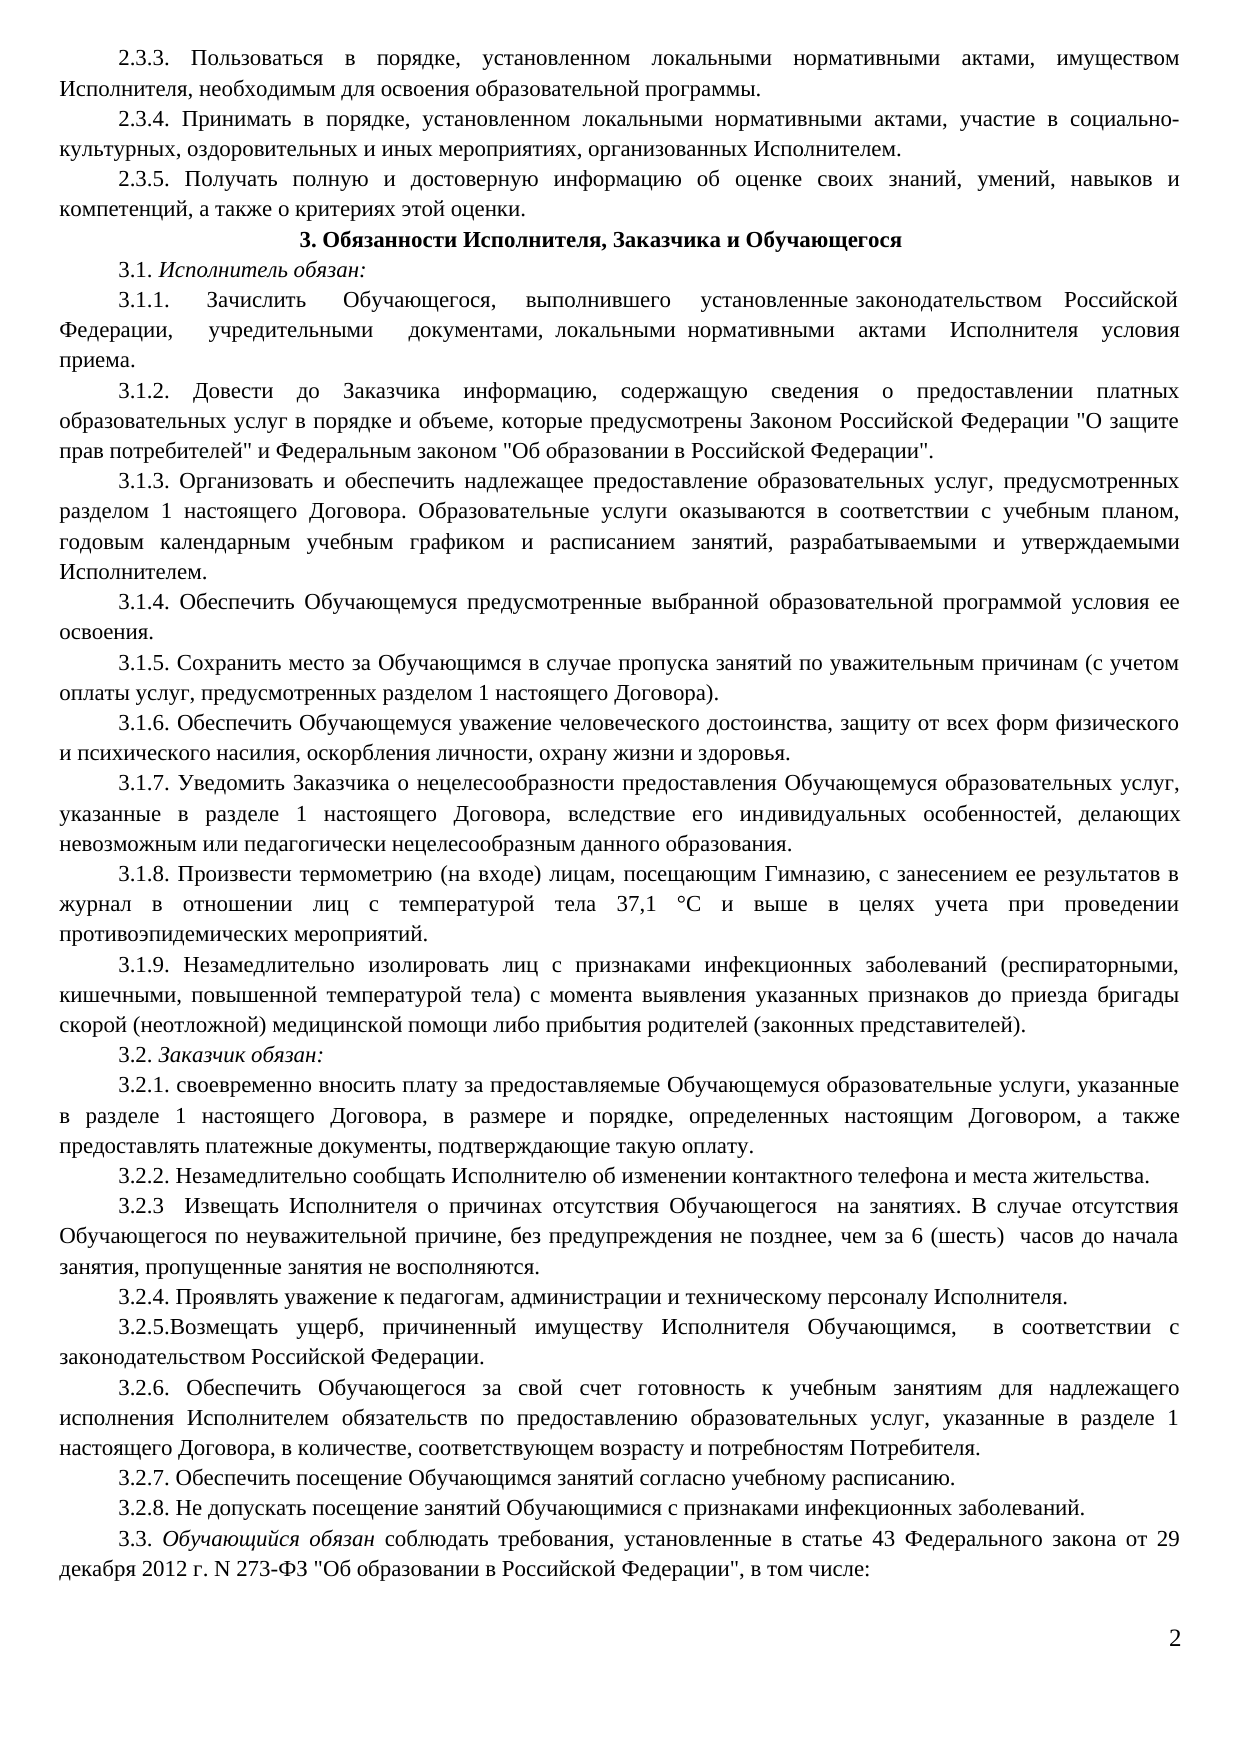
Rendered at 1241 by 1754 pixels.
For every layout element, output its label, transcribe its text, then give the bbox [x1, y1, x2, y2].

text 2.3.4. Принимать в порядке, установленном локальными нормативными актами, участие в социально-культурных, оздоровительных и иных мероприятиях, организованных Исполнителем. [59, 105, 1181, 161]
text 3.2.6. Обеспечить Обучающегося за свой счет готовность к учебным занятиям для надлежащего исполнения Исполнителем обязательств по предоставлению образовательных услуг, указанные в разделе 1 настоящего Договора, в количестве, соответствующем возрасту и потребностям Потребителя. [59, 1373, 1181, 1460]
text 3.1.7. Уведомить Заказчика о нецелесообразности предоставления Обучающемуся образовательных услуг, указанные в разделе 1 настоящего Договора, вследствие его индивидуальных особенностей, делающих невозможным или педагогически нецелесообразным данного образования. [59, 769, 1181, 856]
text 3.2.1. своевременно вносить плату за предоставляемые Обучающемуся образовательные услуги, указанные в разделе 1 настоящего Договора, в размере и порядке, определенных настоящим Договором, а также предоставлять платежные документы, подтверждающие такую оплату. [59, 1071, 1181, 1158]
text 3.1.4. Обеспечить Обучающемуся предусмотренные выбранной образовательной программой условия ее освоения. [59, 588, 1181, 645]
text 3.1.2. Довести до Заказчика информацию, содержащую сведения о предоставлении платных образовательных услуг в порядке и объеме, которые предусмотрены Законом Российской Федерации "О защите прав потребителей" и Федеральным законом "Об образовании в Российской Федерации". [59, 377, 1181, 463]
text 3.2.2. Незамедлительно сообщать Исполнителю об изменении контактного телефона и места жительства. [59, 1162, 1181, 1188]
text 2.3.5. Получать полную и достоверную информацию об оценке своих знаний, умений, навыков и компетенций, а также о критериях этой оценки. [59, 165, 1181, 222]
text 3.1.3. Организовать и обеспечить надлежащее предоставление образовательных услуг, предусмотренных разделом 1 настоящего Договора. Образовательные услуги оказываются в соответствии с учебным планом, годовым календарным учебным графиком и расписанием занятий, разрабатываемыми и утверждаемыми Исполнителем. [59, 467, 1181, 584]
text 3.2.8. Не допускать посещение занятий Обучающимися с признаками инфекционных заболеваний. [59, 1494, 1181, 1521]
text 3.2.4. Проявлять уважение к педагогам, администрации и техническому персоналу Исполнителя. [59, 1283, 1181, 1309]
text 3.2.3 Извещать Исполнителя о причинах отсутствия Обучающегося на занятиях. В случае отсутствия Обучающегося по неуважительной причине, без предупреждения не позднее, чем за 6 (шесть) часов до начала занятия, пропущенные занятия не восполняются. [59, 1192, 1181, 1279]
text 3.1.5. Сохранить место за Обучающимся в случае пропуска занятий по уважительным причинам (с учетом оплаты услуг, предусмотренных разделом 1 настоящего Договора). [59, 648, 1181, 705]
text 3.3. Обучающийся обязан соблюдать требования, установленные в статье 43 Федерального закона от 29 декабря 2012 г. N 273-ФЗ "Об образовании в Российской Федерации", в том числе: [59, 1524, 1181, 1581]
text 3.2.7. Обеспечить посещение Обучающимся занятий согласно учебному расписанию. [59, 1464, 1181, 1491]
text 3.2. Заказчик обязан: [59, 1041, 1181, 1068]
text 2.3.3. Пользоваться в порядке, установленном локальными нормативными актами, имуществом Исполнителя, необходимым для освоения образовательной программы. [59, 44, 1181, 101]
text 3.1. Исполнитель обязан: [59, 256, 1181, 282]
text 3.1.9. Незамедлительно изолировать лиц с признаками инфекционных заболеваний (респираторными, кишечными, повышенной температурой тела) с момента выявления указанных признаков до приезда бригады скорой (неотложной) медицинской помощи либо прибытия родителей (законных представителей). [59, 951, 1181, 1037]
text 3.1.8. Произвести термометрию (на входе) лицам, посещающим Гимназию, с занесением ее результатов в журнал в отношении лиц с температурой тела 37,1 °C и выше в целях учета при проведении противоэпидемических мероприятий. [59, 860, 1181, 947]
text 3.1.1. Зачислить Обучающегося, выполнившего установленные законодательством Российской Федерации, учредительными документами, локальными нормативными актами Исполнителя условия приема. [59, 286, 1181, 373]
text 3.1.6. Обеспечить Обучающемуся уважение человеческого достоинства, защиту от всех форм физического и психического насилия, оскорбления личности, охрану жизни и здоровья. [59, 709, 1181, 766]
text 3.2.5.Возмещать ущерб, причиненный имуществу Исполнителя Обучающимся, в соответствии с законодательством Российской Федерации. [59, 1313, 1181, 1370]
text 3. Обязанности Исполнителя, Заказчика и Обучающегося [97, 226, 1105, 252]
